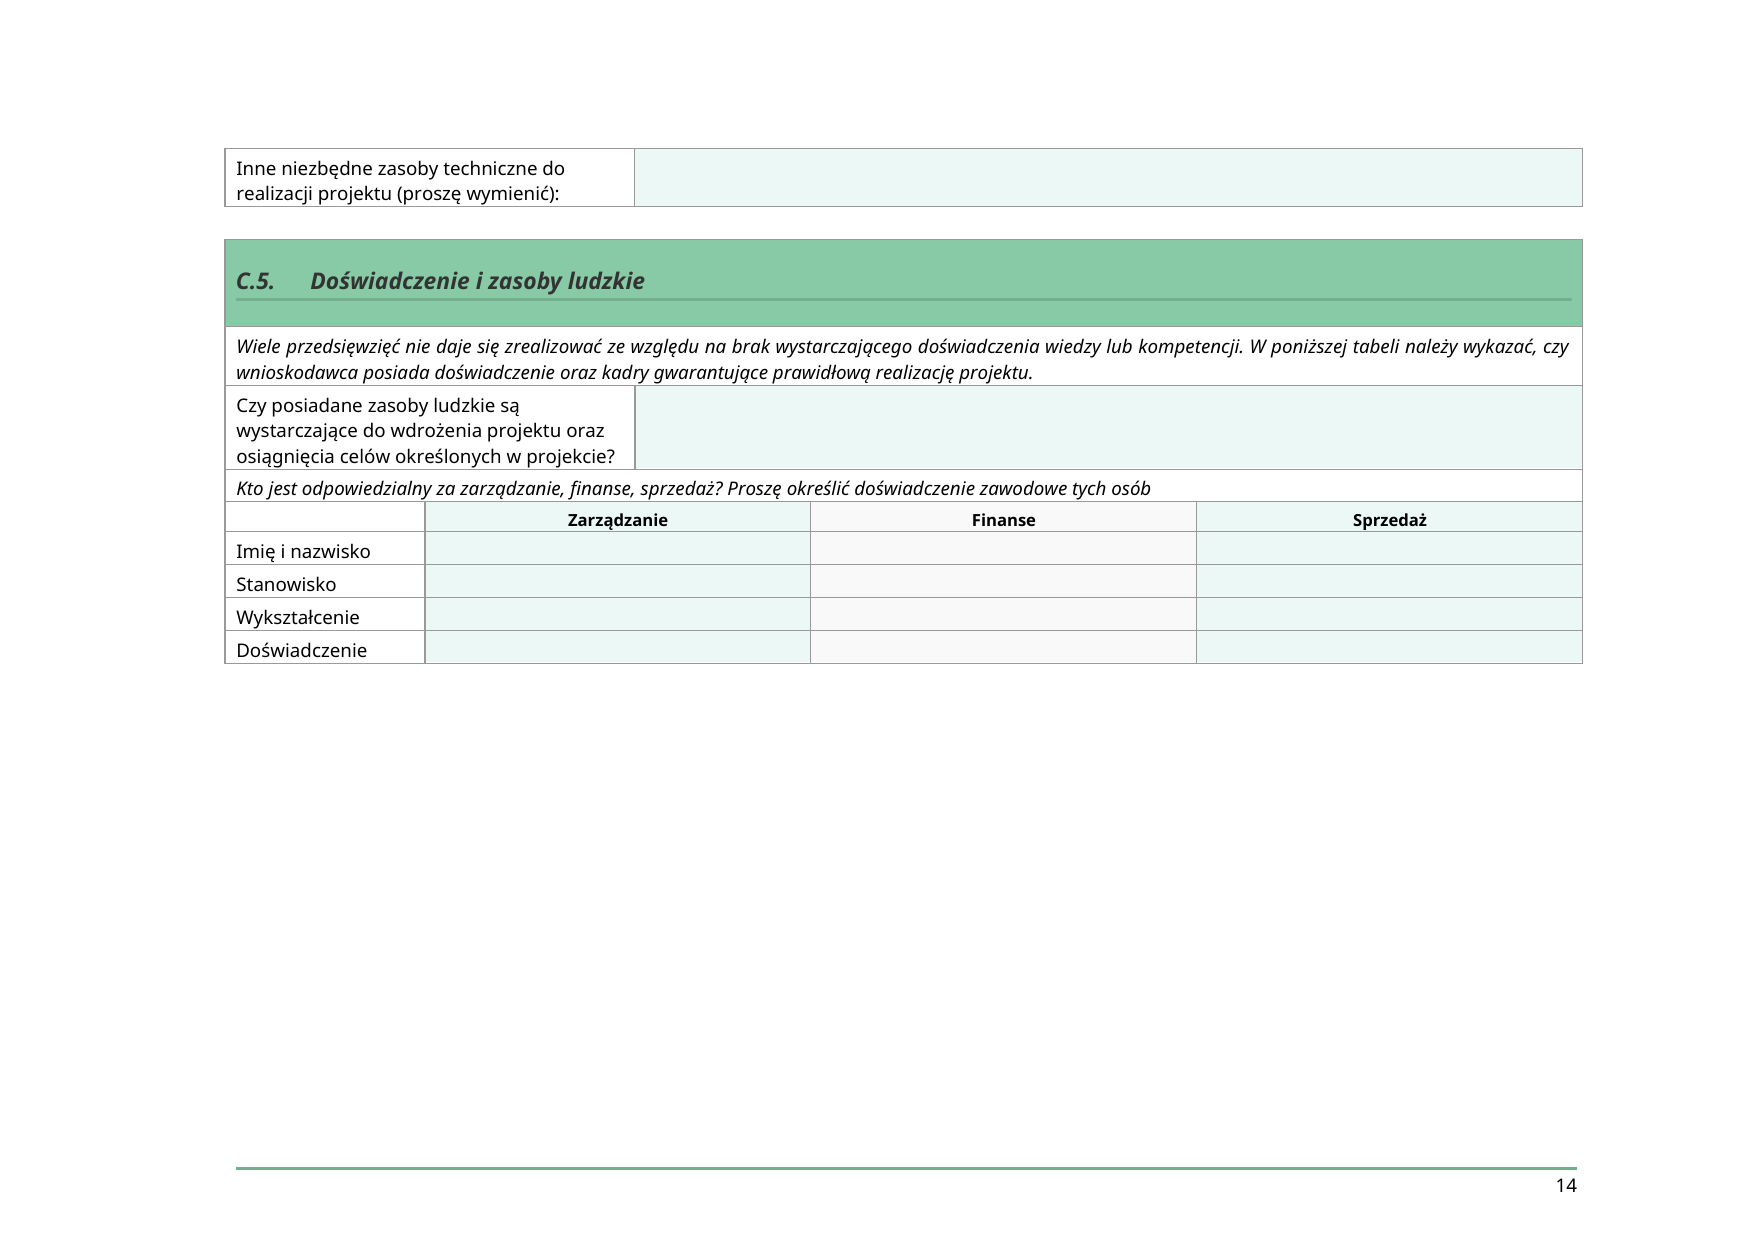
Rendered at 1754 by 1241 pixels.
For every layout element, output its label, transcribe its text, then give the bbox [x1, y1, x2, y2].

table_cell [811, 598, 1196, 630]
table_cell [636, 386, 1582, 468]
table_cell Czy posiadane zasoby ludzkie są wystarczające do wdrożenia projektu oraz osiągnięcia celów określonych w projekcie? [226, 386, 634, 468]
table_cell Inne niezbędne zasoby techniczne do realizacji projektu (proszę wymienić): [226, 149, 634, 206]
table_cell [811, 565, 1196, 597]
table_cell Stanowisko [226, 565, 424, 597]
table_cell Doświadczenie [226, 631, 424, 662]
table_cell [226, 502, 424, 531]
table_cell Kto jest odpowiedzialny za zarządzanie, finanse, sprzedaż? Proszę określić doświadczenie zawodowe tych osób [226, 470, 1582, 501]
table_cell [426, 598, 810, 630]
table_cell Wykształcenie [226, 598, 424, 630]
table_cell [426, 532, 810, 564]
table_cell [426, 565, 810, 597]
table_cell [811, 532, 1196, 564]
table_cell [1197, 598, 1582, 630]
table_cell Imię i nazwisko [226, 532, 424, 564]
table_cell [811, 631, 1196, 662]
table_cell Wiele przedsięwzięć nie daje się zrealizować ze względu na brak wystarczającego doświadczenia wiedzy lub kompetencji. W poniższej tabeli należy wykazać, czy wnioskodawca posiada doświadczenie oraz kadry gwarantujące prawidłową realizację projektu. [226, 327, 1582, 384]
table_cell Finanse [811, 502, 1196, 531]
table_cell [1197, 631, 1582, 662]
table_cell Zarządzanie [426, 502, 810, 531]
table_cell [1197, 565, 1582, 597]
table_cell [426, 631, 810, 662]
table_header Doświadczenie i zasoby ludzkie [226, 240, 1582, 326]
table_cell Sprzedaż [1197, 502, 1582, 531]
table_cell [1197, 532, 1582, 564]
table_cell [635, 149, 1582, 206]
